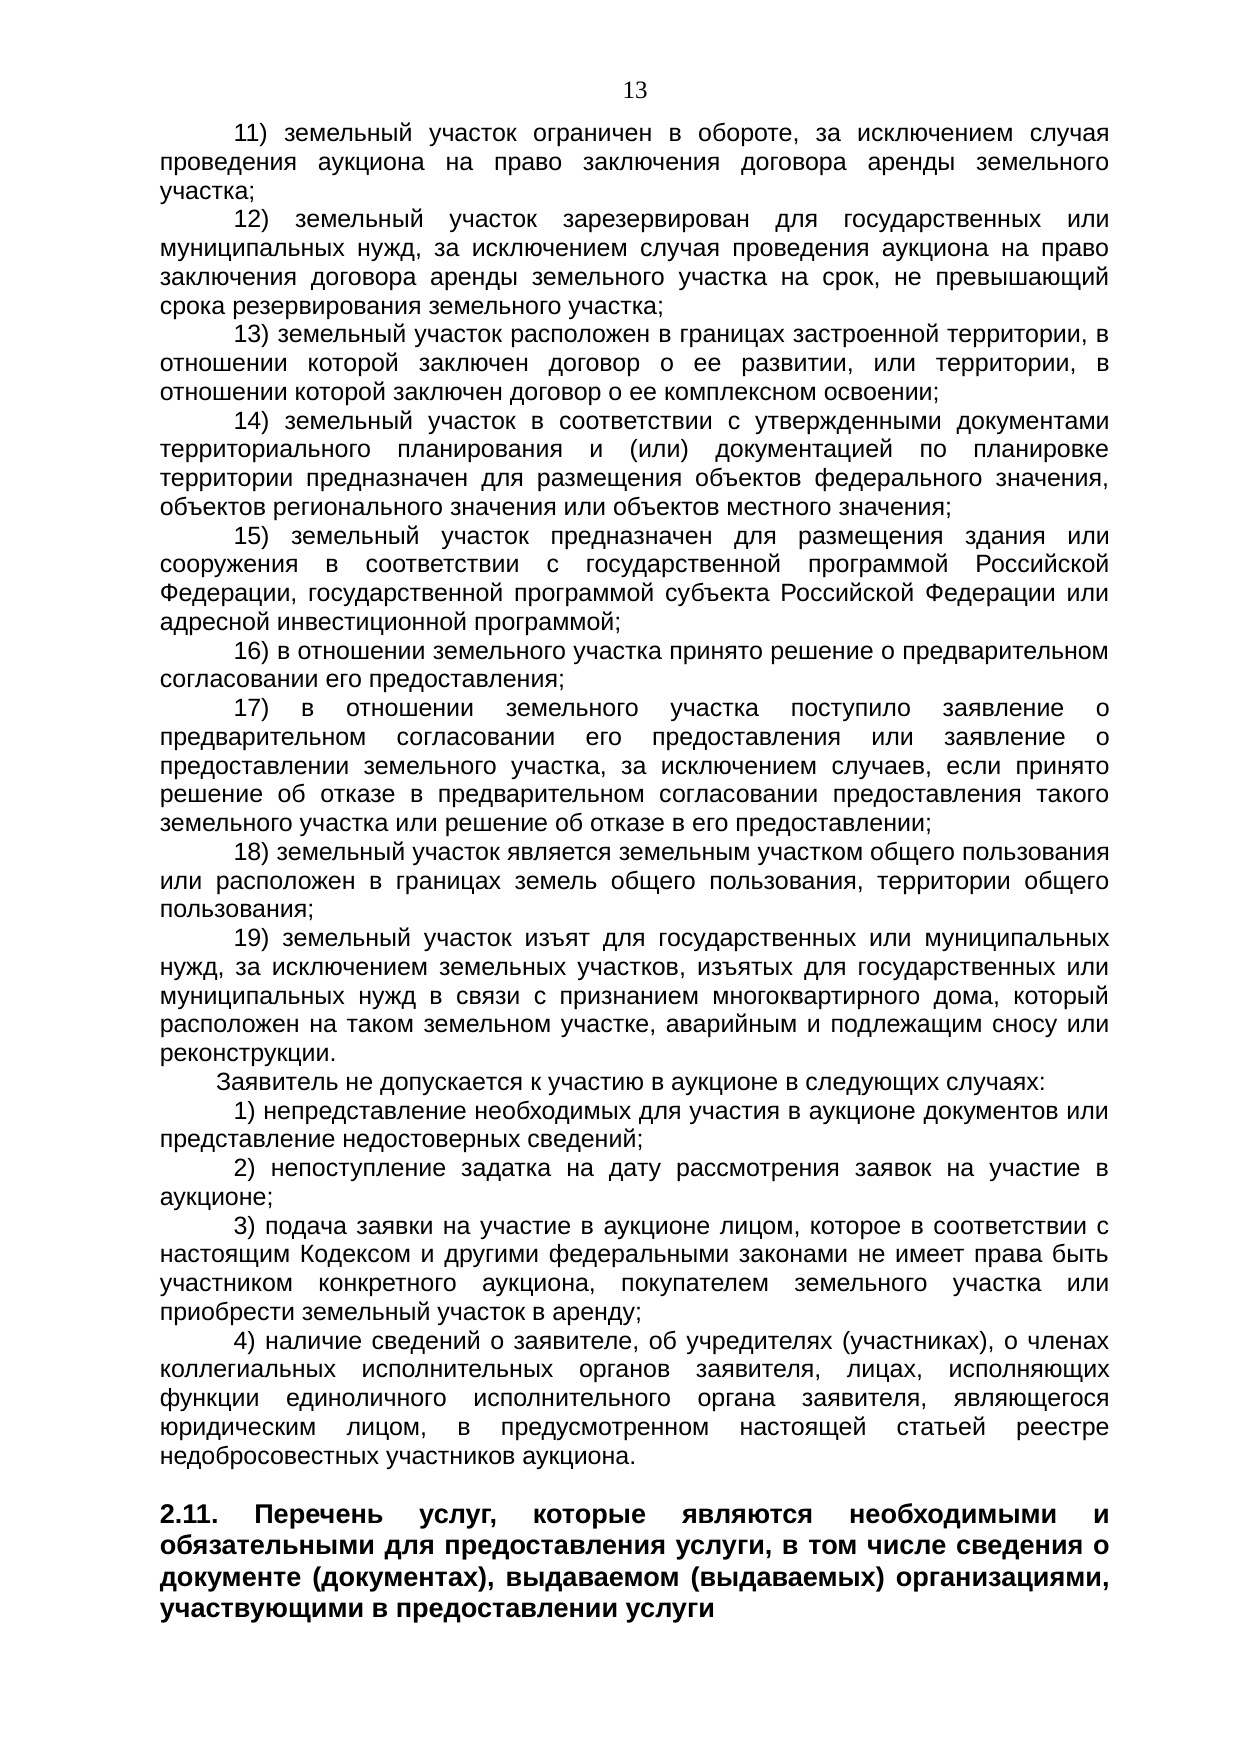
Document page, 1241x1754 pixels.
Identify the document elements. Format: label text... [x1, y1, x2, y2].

text 11) земельный участок ограничен в обороте, за исключением случая проведения аукциона на право заключения договора аренды земельного участка; [159, 118, 1110, 204]
text 3) подача заявки на участие в аукционе лицом, которое в соответствии с настоящим Кодексом и другими федеральными законами не имеет права быть участником конкретного аукциона, покупателем земельного участка или приобрести земельный участок в аренду; [159, 1211, 1110, 1326]
text 15) земельный участок предназначен для размещения здания или сооружения в соответствии с государственной программой Российской Федерации, государственной программой субъекта Российской Федерации или адресной инвестиционной программой; [159, 521, 1110, 636]
text 19) земельный участок изъят для государственных или муниципальных нужд, за исключением земельных участков, изъятых для государственных или муниципальных нужд в связи с признанием многоквартирного дома, который расположен на таком земельном участке, аварийным и подлежащим сносу или реконструкции. [159, 923, 1110, 1067]
text Заявитель не допускается к участию в аукционе в следующих случаях: [159, 1067, 1110, 1096]
text 2.11. Перечень услуг, которые являются необходимыми и обязательными для предоставления услуги, в том числе сведения о документе (документах), выдаваемом (выдаваемых) организациями, участвующими в предоставлении услуги [159, 1498, 1110, 1623]
text 13) земельный участок расположен в границах застроенной территории, в отношении которой заключен договор о ее развитии, или территории, в отношении которой заключен договор о ее комплексном освоении; [159, 319, 1110, 406]
text 12) земельный участок зарезервирован для государственных или муниципальных нужд, за исключением случая проведения аукциона на право заключения договора аренды земельного участка на срок, не превышающий срока резервирования земельного участка; [159, 204, 1110, 319]
text 2) непоступление задатка на дату рассмотрения заявок на участие в аукционе; [159, 1153, 1110, 1211]
text 16) в отношении земельного участка принято решение о предварительном согласовании его предоставления; [159, 636, 1110, 693]
text 14) земельный участок в соответствии с утвержденными документами территориального планирования и (или) документацией по планировке территории предназначен для размещения объектов федерального значения, объектов регионального значения или объектов местного значения; [159, 406, 1110, 521]
text 1) непредставление необходимых для участия в аукционе документов или представление недостоверных сведений; [159, 1096, 1110, 1153]
text 4) наличие сведений о заявителе, об учредителях (участниках), о членах коллегиальных исполнительных органов заявителя, лицах, исполняющих функции единоличного исполнительного органа заявителя, являющегося юридическим лицом, в предусмотренном настоящей статьей реестре недобросовестных участников аукциона. [159, 1326, 1110, 1469]
text 17) в отношении земельного участка поступило заявление о предварительном согласовании его предоставления или заявление о предоставлении земельного участка, за исключением случаев, если принято решение об отказе в предварительном согласовании предоставления такого земельного участка или решение об отказе в его предоставлении; [159, 693, 1110, 837]
text 18) земельный участок является земельным участком общего пользования или расположен в границах земель общего пользования, территории общего пользования; [159, 837, 1110, 923]
